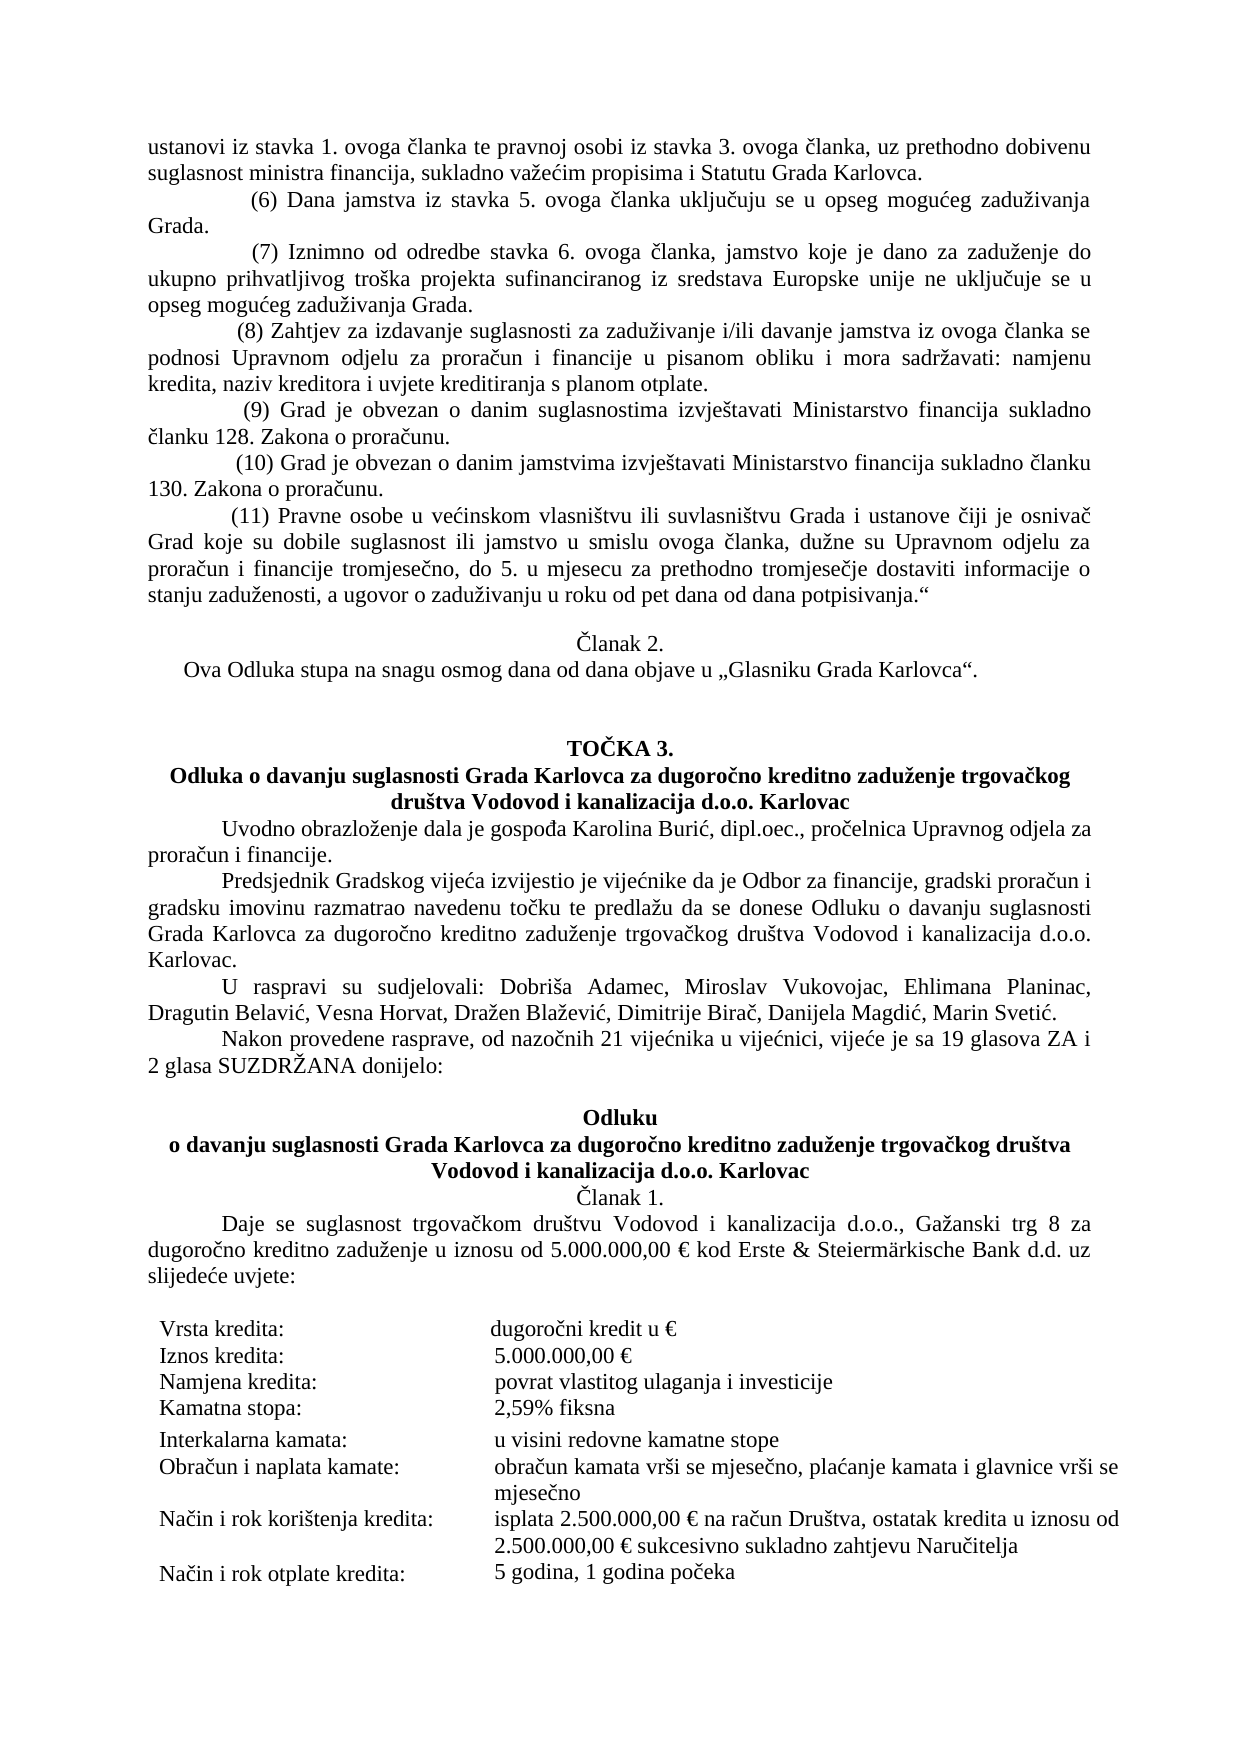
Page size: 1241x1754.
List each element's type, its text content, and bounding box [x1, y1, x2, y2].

text Odluku [148, 1104, 1093, 1131]
text o davanju suglasnosti Grada Karlovca za dugoročno kreditno zaduženje trgovačkog društva Vodovod i kanalizacija d.o.o. Karlovac [148, 1131, 1093, 1183]
text Predsjednik Gradskog vijeća izvijestio je vijećnike da je Odbor za financije, gradski proračun i gradsku imovinu razmatrao navedenu točku te predlažu da se donese Odluku o davanju suglasnosti Grada Karlovca za dugoročno kreditno zaduženje trgovačkog društva Vodovod i kanalizacija d.o.o. Karlovac. [148, 867, 1093, 973]
text Članak 2. [148, 630, 1093, 656]
text U raspravi su sudjelovali: Dobriša Adamec, Miroslav Vukovojac, Ehlimana Planinac, Dragutin Belavić, Vesna Horvat, Dražen Blažević, Dimitrije Birač, Danijela Magdić, Marin Svetić. [148, 973, 1093, 1025]
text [148, 133, 1093, 186]
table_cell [483, 1426, 1131, 1586]
text (10) Grad je obvezan o danim jamstvima izvještavati Ministarstvo financija sukladno članku 130. Zakona o proračunu. [148, 449, 1093, 502]
text (7) Iznimno od odredbe stavka 6. ovoga članka, jamstvo koje je dano za zaduženje do ukupno prihvatljivog troška projekta sufinanciranog iz sredstava Europske unije ne uključuje se u opseg mogućeg zaduživanja Grada. [148, 238, 1093, 317]
text Ova Odluka stupa na snagu osmog dana od dana objave u „Glasniku Grada Karlovca“. [148, 656, 1093, 683]
text Članak 1. [148, 1183, 1093, 1210]
table_header 2,59% fiksna [483, 1394, 1131, 1426]
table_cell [148, 1426, 483, 1586]
text Namjena kredita: povrat vlastitog ulaganja i investicije [148, 1368, 1093, 1394]
text Iznos kredita: 5.000.000,00 € [148, 1342, 1093, 1368]
text (6) Dana jamstva iz stavka 5. ovoga članka uključuju se u opseg mogućeg zaduživanja Grada. [148, 186, 1093, 238]
text Vrsta kredita: dugoročni kredit u € [148, 1315, 1093, 1342]
text (11) Pravne osobe u većinskom vlasništvu ili suvlasništvu Grada i ustanove čiji je osnivač Grad koje su dobile suglasnost ili jamstvo u smislu ovoga članka, dužne su Upravnom odjelu za proračun i financije tromjesečno, do 5. u mjesecu za prethodno tromjesečje dostaviti informacije o stanju zaduženosti, a ugovor o zaduživanju u roku od pet dana od dana potpisivanja.“ [148, 502, 1093, 607]
text (8) Zahtjev za izdavanje suglasnosti za zaduživanje i/ili davanje jamstva iz ovoga članka se podnosi Upravnom odjelu za proračun i financije u pisanom obliku i mora sadržavati: namjenu kredita, naziv kreditora i uvjete kreditiranja s planom otplate. [148, 317, 1093, 396]
text (9) Grad je obvezan o danim suglasnostima izvještavati Ministarstvo financija sukladno članku 128. Zakona o proračunu. [148, 396, 1093, 449]
text Nakon provedene rasprave, od nazočnih 21 vijećnika u vijećnici, vijeće je sa 19 glasova ZA i 2 glasa SUZDRŽANA donijelo: [148, 1025, 1093, 1078]
table_header Kamatna stopa: [148, 1394, 483, 1426]
text Odluka o davanju suglasnosti Grada Karlovca za dugoročno kreditno zaduženje trgovačkog društva Vodovod i kanalizacija d.o.o. Karlovac [148, 762, 1093, 814]
text Uvodno obrazloženje dala je gospođa Karolina Burić, dipl.oec., pročelnica Upravnog odjela za proračun i financije. [148, 814, 1093, 867]
text TOČKA 3. [148, 736, 1093, 762]
text Daje se suglasnost trgovačkom društvu Vodovod i kanalizacija d.o.o., Gažanski trg 8 za dugoročno kreditno zaduženje u iznosu od 5.000.000,00 € kod Erste & Steiermärkische Bank d.d. uz slijedeće uvjete: [148, 1210, 1093, 1289]
